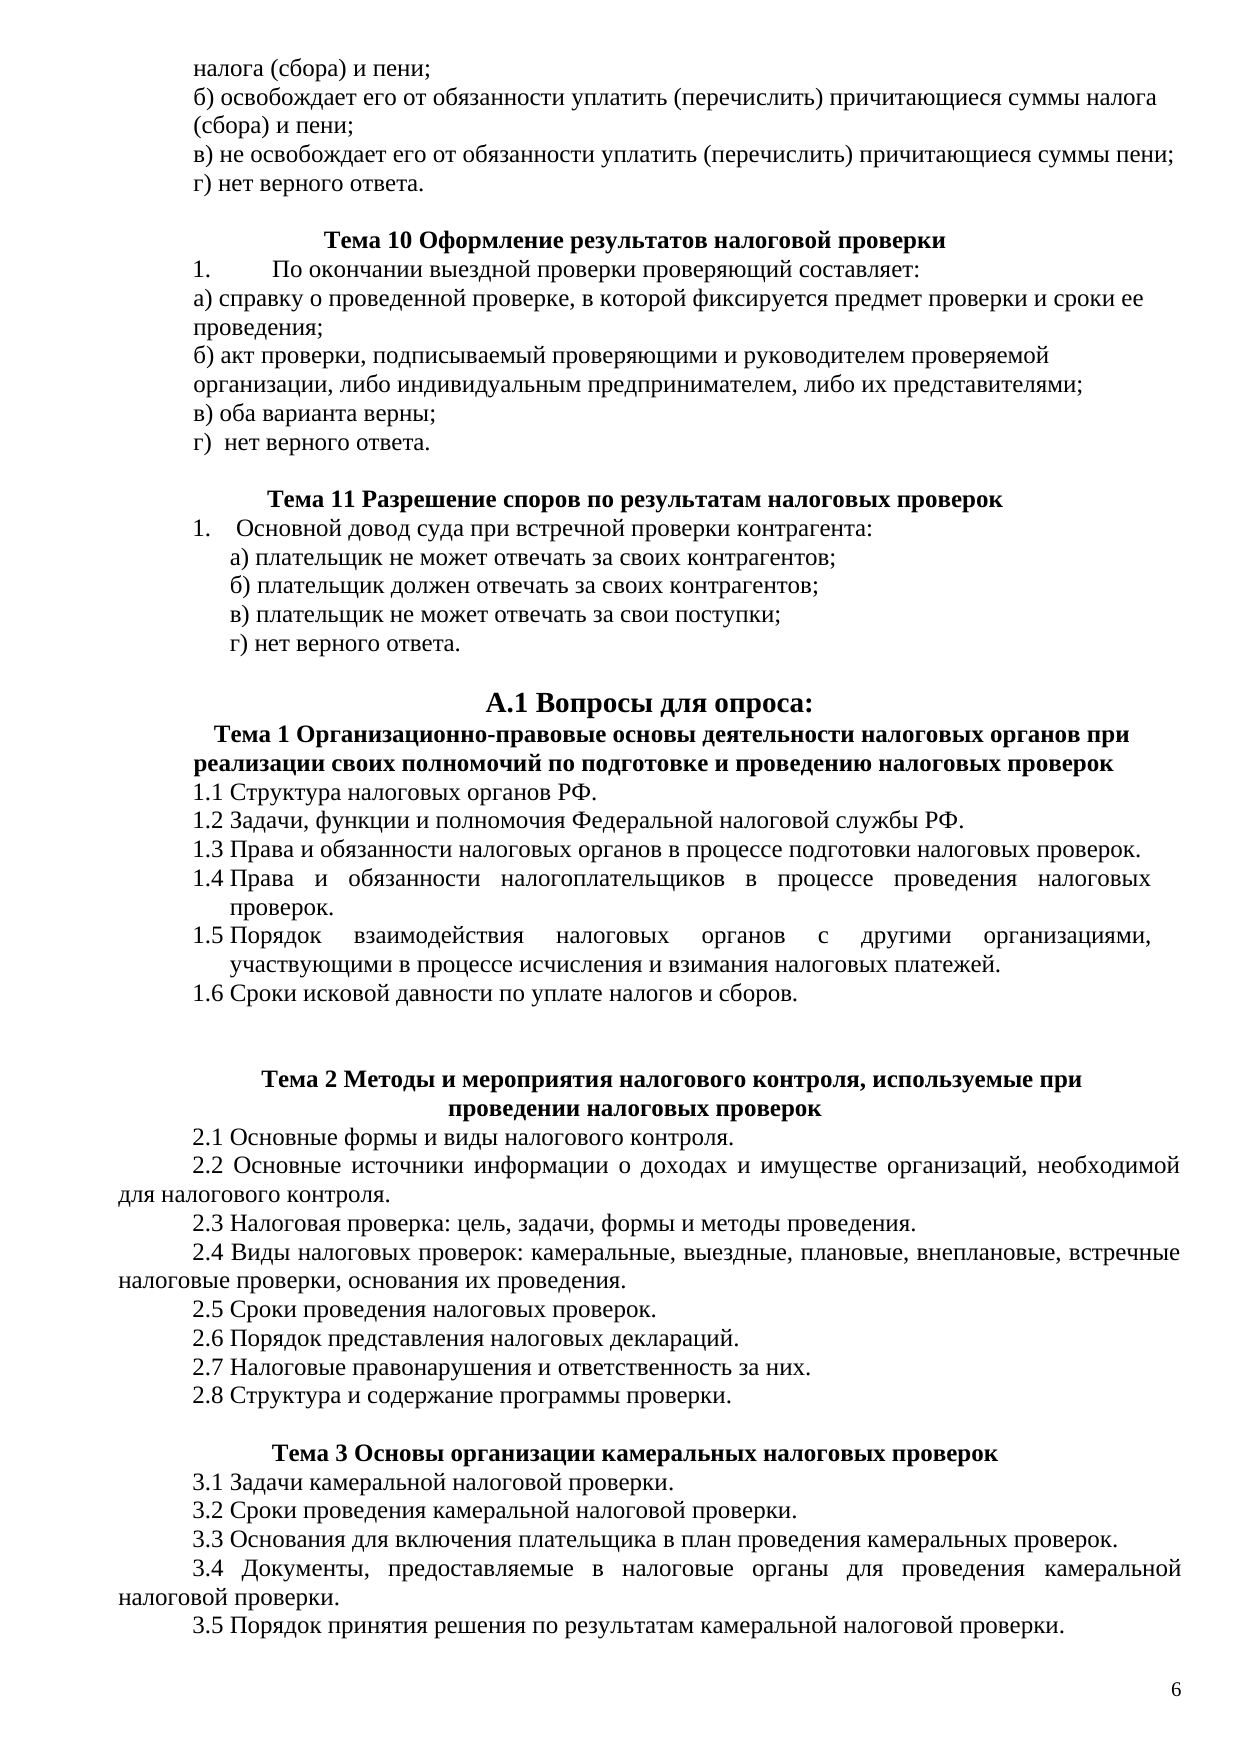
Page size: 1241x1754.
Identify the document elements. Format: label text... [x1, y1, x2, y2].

text 3.2 Сроки проведения камеральной налоговой проверки. [118, 1495, 1181, 1524]
list Права и обязанности налоговых органов в процессе подготовки налоговых проверок. [192, 834, 1152, 863]
list Основной довод суда при встречной проверки контрагента: а) плательщик не может отвечать за своих контрагентов; б) плательщик должен отвечать за своих контрагентов; в) плательщик не может отвечать за свои поступки; [192, 513, 1181, 628]
text 2.5 Сроки проведения налоговых проверок. [118, 1294, 1181, 1323]
list Задачи, функции и полномочия Федеральной налоговой службы РФ. [192, 805, 1152, 834]
text 2.1 Основные формы и виды налогового контроля. [118, 1122, 1181, 1150]
text Тема 3 Основы организации камеральных налоговых проверок [118, 1438, 1152, 1467]
text 2.7 Налоговые правонарушения и ответственность за них. [118, 1352, 1181, 1380]
list Структура налоговых органов РФ. [192, 777, 1152, 805]
text 3.3 Основания для включения плательщика в план проведения камеральных проверок. [118, 1524, 1181, 1553]
text 2.6 Порядок представления налоговых деклараций. [118, 1323, 1181, 1352]
text Тема 1 Организационно-правовые основы деятельности налоговых органов при реализации своих полномочий по подготовке и проведению налоговых проверок [156, 719, 1152, 777]
text 3.5 Порядок принятия решения по результатам камеральной налоговой проверки. [118, 1610, 1181, 1639]
text А.1 Вопросы для опроса: [118, 686, 1181, 719]
text 2.2 Основные источники информации о доходах и имуществе организаций, необходимой для налогового контроля. [118, 1150, 1181, 1208]
list Права и обязанности налогоплательщиков в процессе проведения налоговых проверок. [192, 863, 1152, 920]
text Тема 11 Разрешение споров по результатам налоговых проверок [118, 484, 1152, 513]
list Порядок взаимодействия налоговых органов с другими организациями, участвующими в процессе исчисления и взимания налоговых платежей. [192, 920, 1152, 978]
list г) нет верного ответа. [193, 168, 1181, 197]
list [192, 53, 1181, 168]
text 3.4 Документы, предоставляемые в налоговые органы для проведения камеральной налоговой проверки. [118, 1553, 1181, 1610]
text Тема 2 Методы и мероприятия налогового контроля, используемые при проведении налоговых проверок [118, 1064, 1152, 1122]
text 2.4 Виды налоговых проверок: камеральные, выездные, плановые, внеплановые, встречные налоговые проверки, основания их проведения. [118, 1237, 1181, 1294]
text 3.1 Задачи камеральной налоговой проверки. [118, 1467, 1181, 1495]
text 2.8 Структура и содержание программы проверки. [118, 1380, 1181, 1409]
text Тема 10 Оформление результатов налоговой проверки [118, 226, 1152, 254]
list По окончании выездной проверки проверяющий составляет: а) справку о проведенной проверке, в которой фиксируется предмет проверки и сроки ее проведения; б) акт проверки, подписываемый проверяющими и руководителем проверяемой организации, либо индивидуальным предпринимателем, либо их представителями; в) оба варианта верны; [192, 254, 1181, 427]
list г) нет верного ответа. [193, 427, 1181, 456]
list г) нет верного ответа. [229, 628, 1181, 657]
text 2.3 Налоговая проверка: цель, задачи, формы и методы проведения. [118, 1208, 1181, 1237]
list Сроки исковой давности по уплате налогов и сборов. [192, 978, 1152, 1007]
